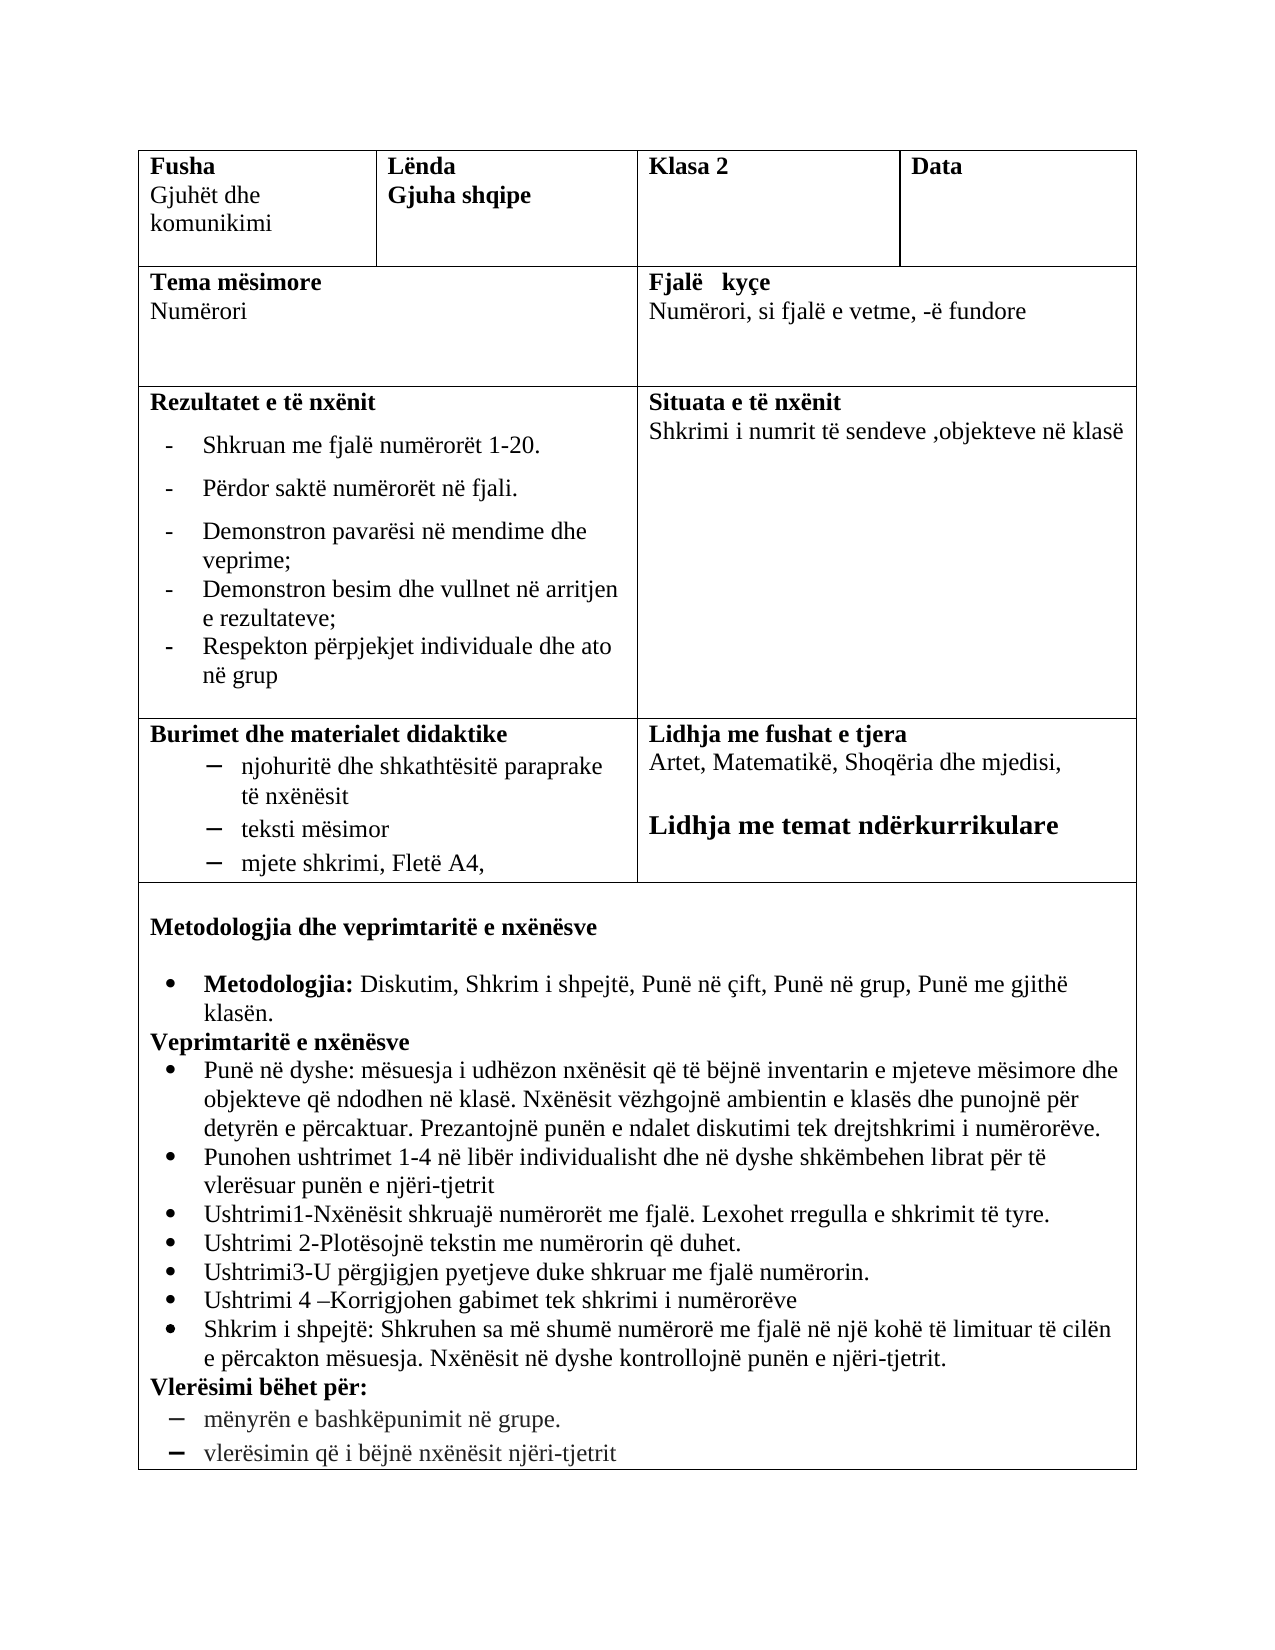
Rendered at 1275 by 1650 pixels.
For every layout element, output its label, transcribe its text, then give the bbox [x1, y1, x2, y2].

table_cell Situata e të nxënit Shkrimi i numrit të sendeve ,objekteve në klasë [638, 387, 1136, 718]
table_cell Lidhja me fushat e tjera Artet, Matematikë, Shoqëria dhe mjedisi, Lidhja me temat ndërkurrikulare [638, 719, 1136, 882]
table_cell Rezultatet e të nxënit Shkruan me fjalë numërorët 1-20. Përdor saktë numërorët në fjali. Demonstron pavarësi në mendime dhe veprime; Demonstron besim dhe vullnet në arritjen e rezultateve; Respekton përpjekjet individuale dhe ato në grup [139, 387, 637, 718]
table_header Lënda Gjuha shqipe [377, 151, 637, 266]
table_cell Fjalë kyçe Numërori, si fjalë e vetme, -ë fundore [638, 267, 1136, 386]
table_cell Burimet dhe materialet didaktike njohuritë dhe shkathtësitë paraprake të nxënësit teksti mësimor mjete shkrimi, Fletë A4, [139, 719, 637, 882]
table_header Klasa 2 [638, 151, 899, 266]
table_cell Tema mësimore Numërori [139, 267, 637, 386]
table_header Fusha Gjuhët dhe komunikimi [139, 151, 376, 266]
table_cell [139, 883, 1136, 1468]
table_header Data [901, 151, 1136, 266]
